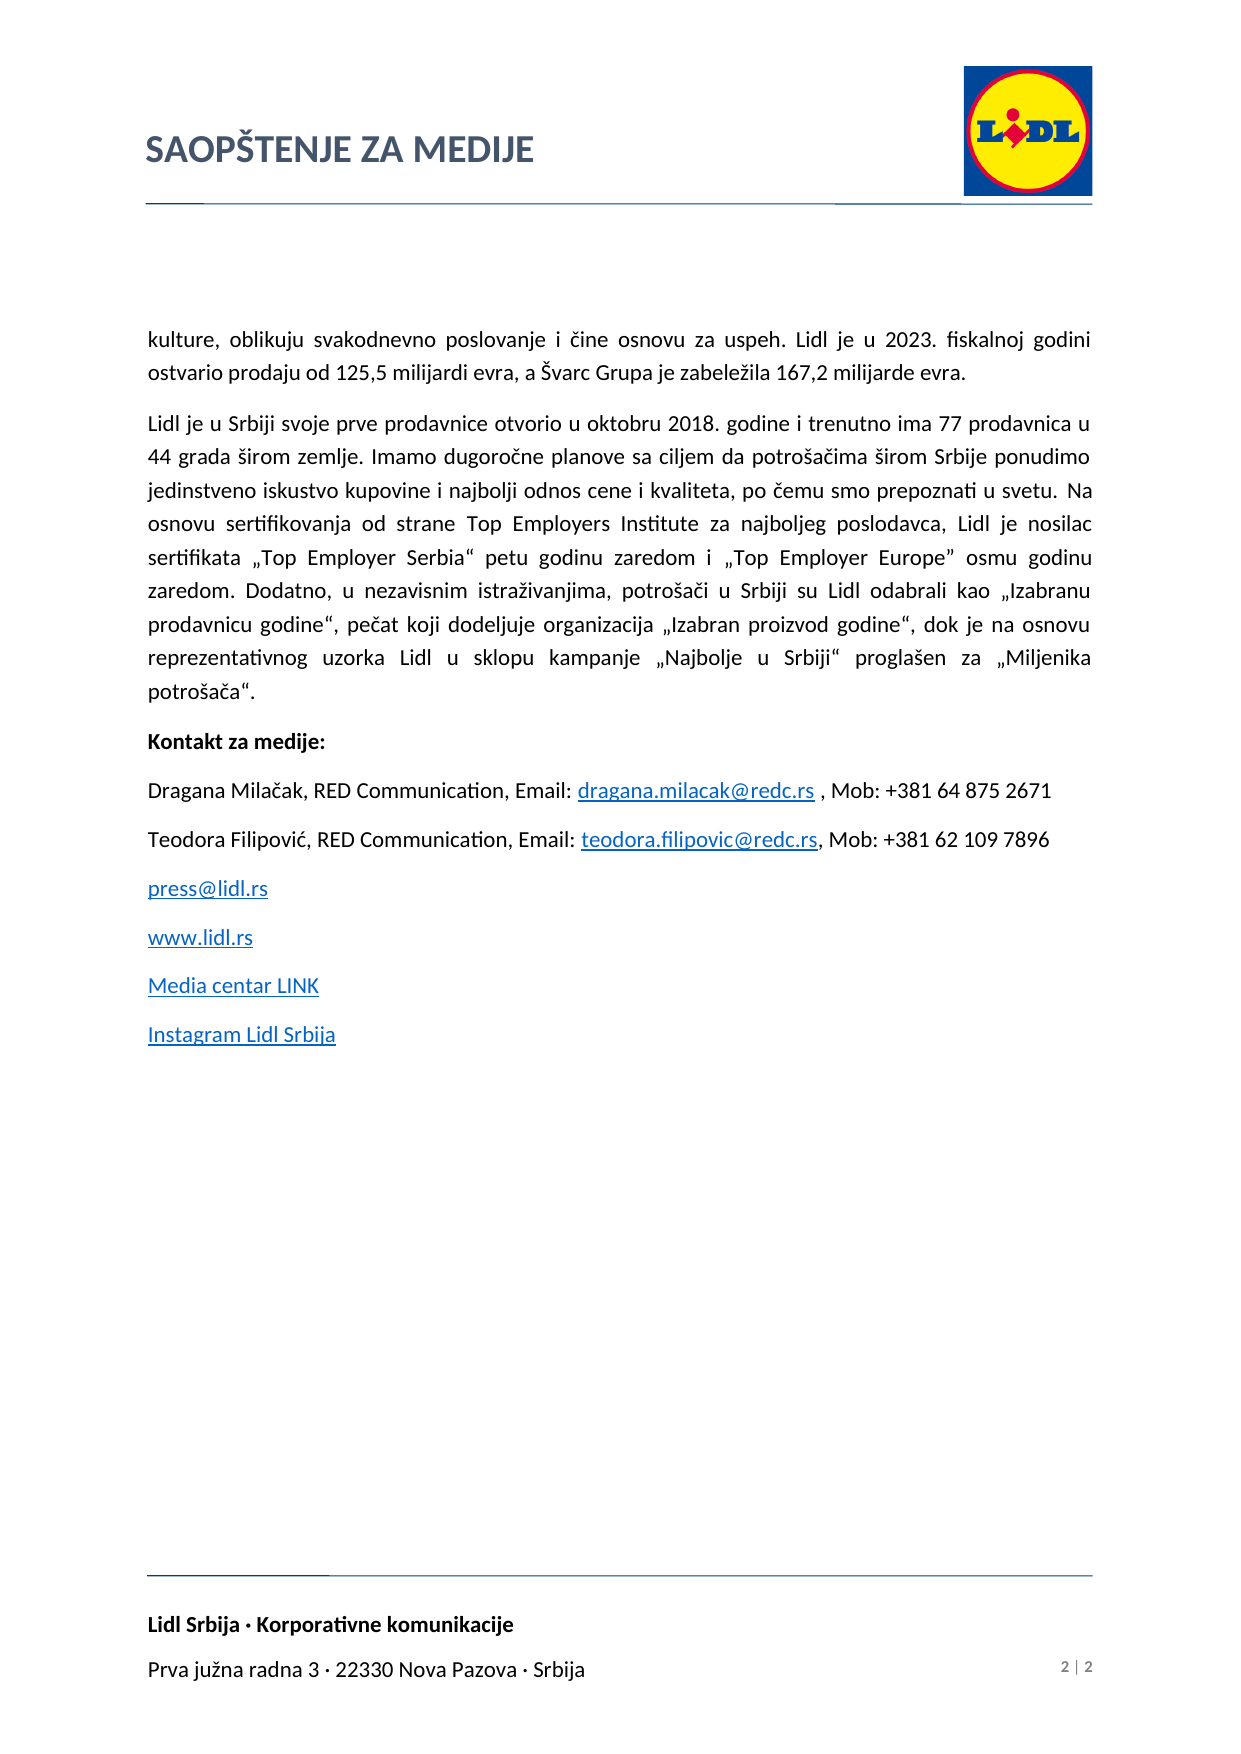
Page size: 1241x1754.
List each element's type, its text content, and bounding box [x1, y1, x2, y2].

text Media centar LINK [148, 971, 1092, 999]
picture [963, 66, 1093, 196]
text Lidl je u Srbiji svoje prve prodavnice otvorio u oktobru 2018. godine i trenutno ima 77 prodavnica u 44 grada širom zemlje. Imamo dugoročne planove sa ciljem da potrošačima širom Srbije ponudimo jedinstveno iskustvo kupovine i najbolji odnos cene i kvaliteta, po čemu smo prepoznati u svetu. Na osnovu sertifikovanja od strane Top Employers Institute za najboljeg poslodavca, Lidl je nosilac sertifikata „Top Employer Serbia“ petu godinu zaredom i „Top Employer Europe” osmu godinu zaredom. Dodatno, u nezavisnim istraživanjima, potrošači u Srbiji su Lidl odabrali kao „Izabranu prodavnicu godine“, pečat koji dodeljuje organizacija „Izabran proizvod godine“, dok je na osnovu reprezentativnog uzorka Lidl u sklopu kampanje „Najbolje u Srbiji“ proglašen za „Miljenika potrošača“. [148, 409, 1092, 705]
text Kontakt za medije: [148, 727, 1092, 755]
text Teodora Filipović, RED Communication, Email: teodora.filipovic@redc.rs, Mob: +381 62 109 7896 [148, 825, 1092, 853]
text press@lidl.rs [148, 874, 1092, 902]
text Instagram Lidl Srbija [148, 1020, 1092, 1048]
text www.lidl.rs [148, 923, 1092, 951]
text Dragana Milačak, RED Communication, Email: dragana.milacak@redc.rs , Mob: +381 64 875 2671 [148, 776, 1092, 804]
